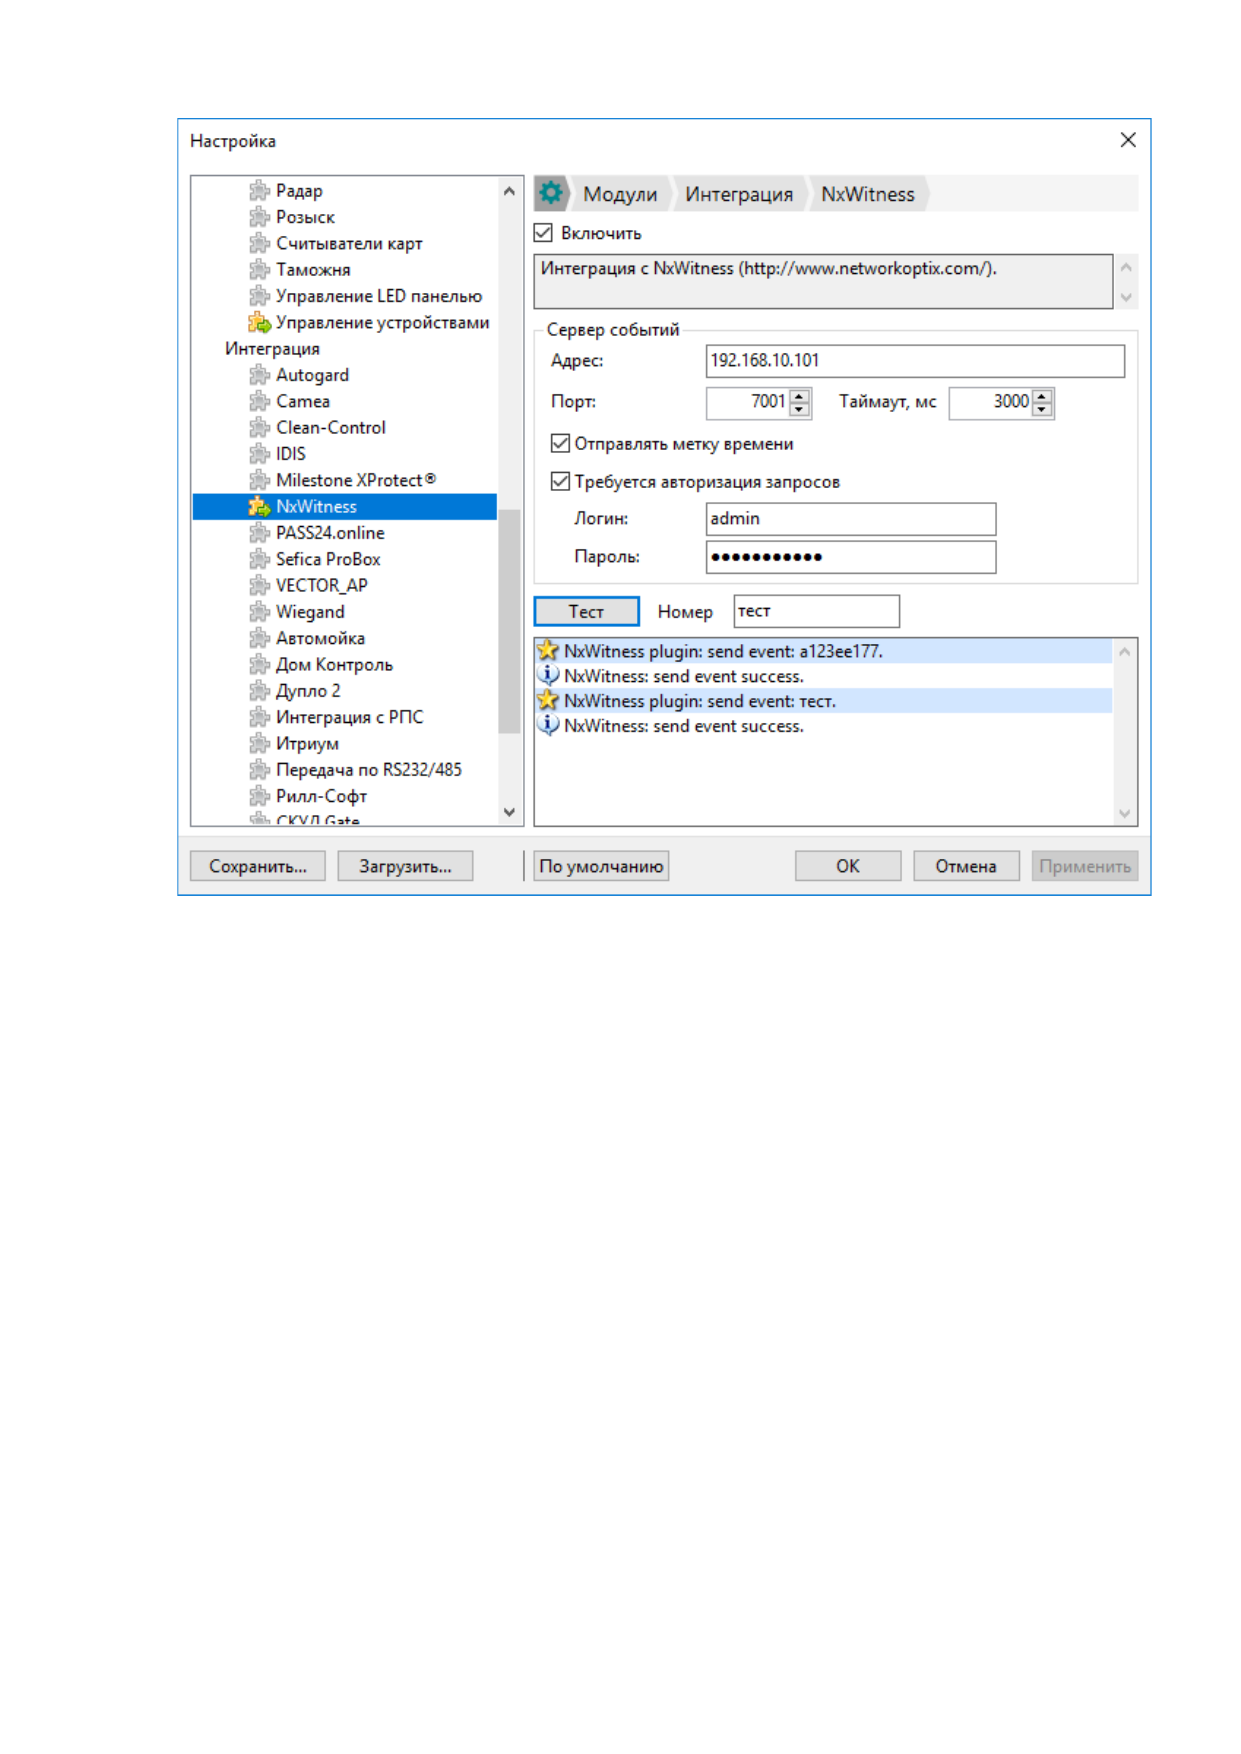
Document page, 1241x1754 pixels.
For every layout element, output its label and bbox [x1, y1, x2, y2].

picture [177, 118, 1152, 896]
